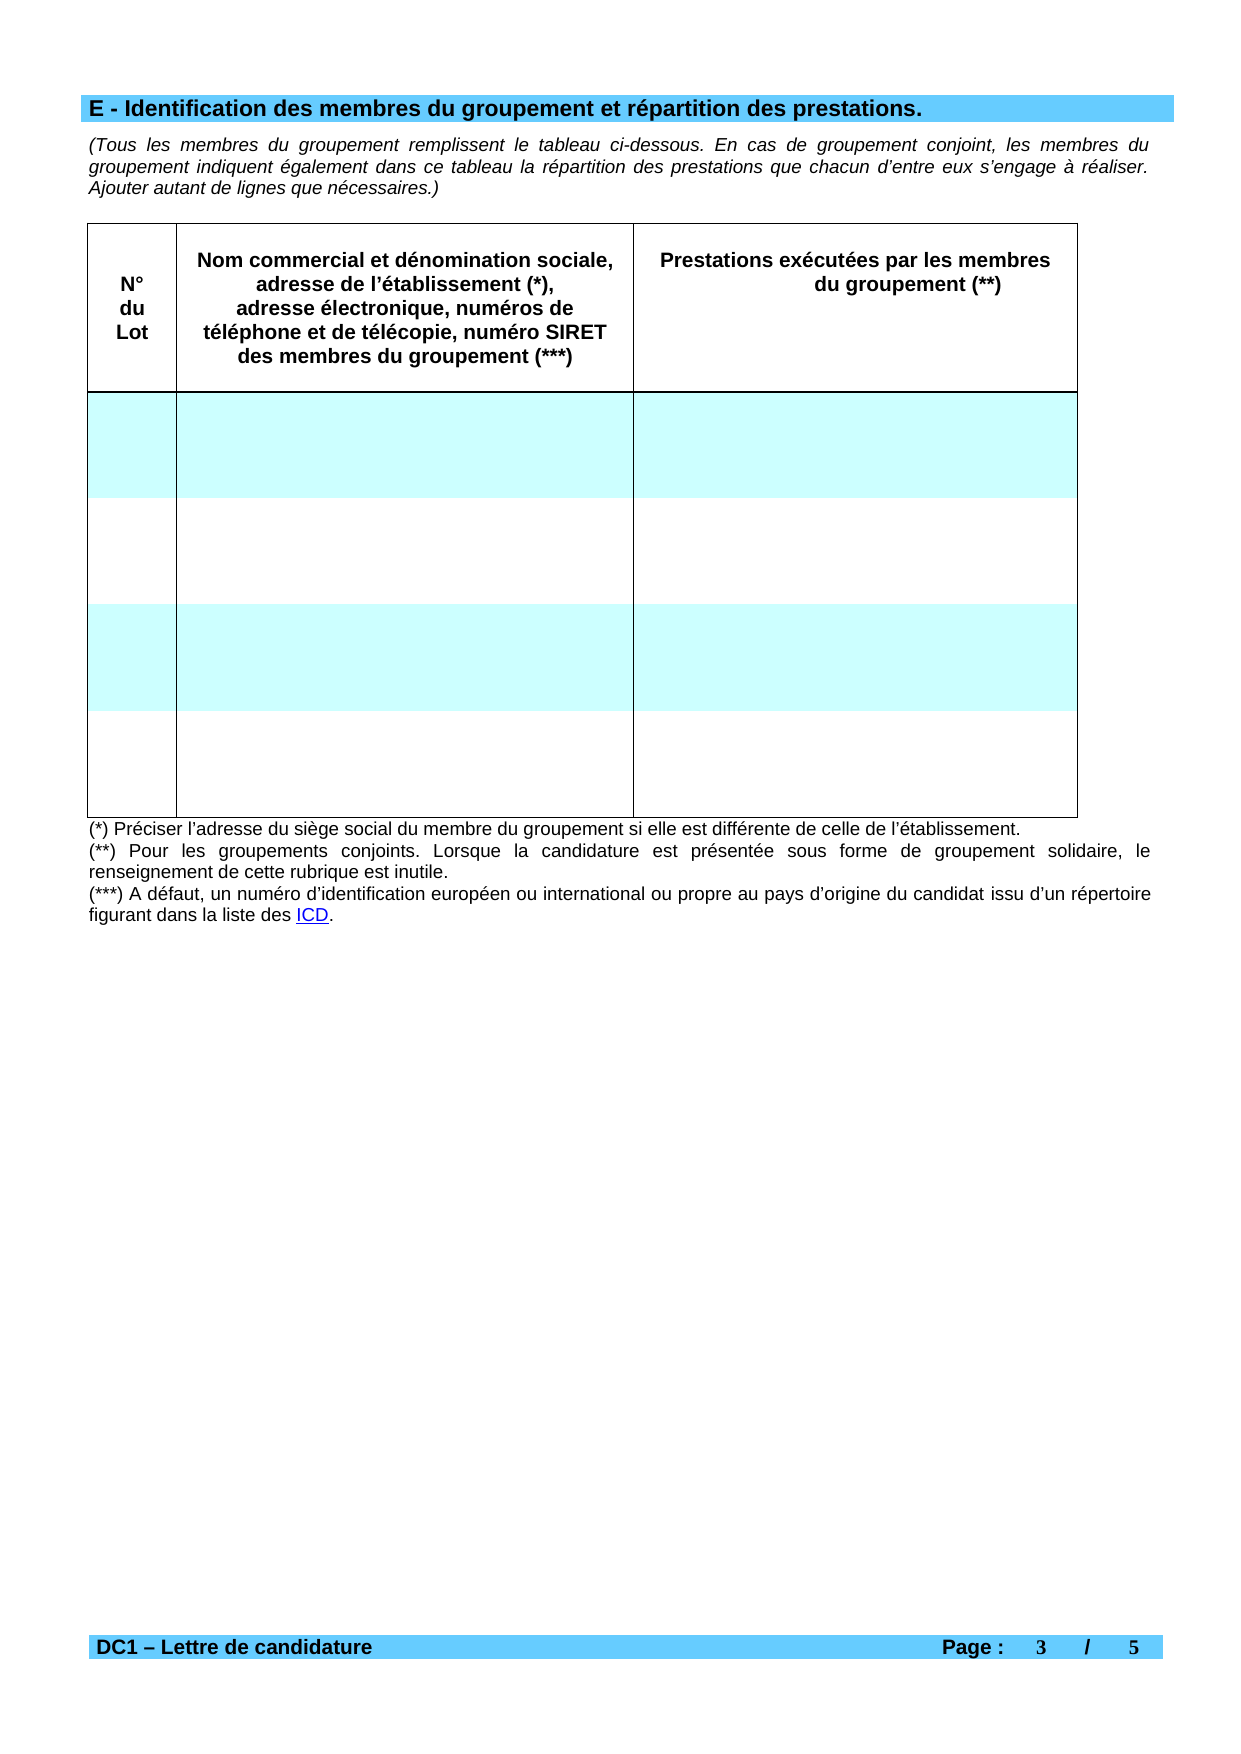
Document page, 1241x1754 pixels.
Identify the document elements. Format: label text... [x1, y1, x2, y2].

table_cell [634, 393, 1077, 498]
text (*) Préciser l’adresse du siège social du membre du groupement si elle est différente de celle de l’établissement. [89, 818, 1152, 839]
table_cell [88, 393, 176, 498]
table_header E - Identification des membres du groupement et répartition des prestations. [81, 95, 1174, 122]
table_cell [177, 393, 633, 498]
table_cell [177, 604, 633, 711]
table_header N° du Lot [88, 224, 176, 391]
table_cell [634, 498, 1077, 604]
table_cell [177, 498, 633, 604]
table_cell [88, 711, 176, 817]
table_cell [177, 711, 633, 817]
table_cell [88, 498, 176, 604]
text (Tous les membres du groupement remplissent le tableau ci-dessous. En cas de groupement conjoint, les membres du groupement indiquent également dans ce tableau la répartition des prestations que chacun d’entre eux s’engage à réaliser. Ajouter autant de lignes que nécessaires.) [89, 134, 1152, 199]
text (**) Pour les groupements conjoints. Lorsque la candidature est présentée sous forme de groupement solidaire, le renseignement de cette rubrique est inutile. [89, 839, 1152, 883]
table_cell [634, 604, 1077, 711]
table_header Nom commercial et dénomination sociale, adresse de l’établissement (*), adresse électronique, numéros de téléphone et de télécopie, numéro SIRET des membres du groupement (***) [177, 224, 633, 391]
table_cell [634, 711, 1077, 817]
table_header Prestations exécutées par les membres du groupement (**) [634, 224, 1077, 391]
text (***) A défaut, un numéro d’identification européen ou international ou propre au pays d’origine du candidat issu d’un répertoire figurant dans la liste des ICD. [89, 883, 1152, 926]
table_cell [88, 604, 176, 711]
